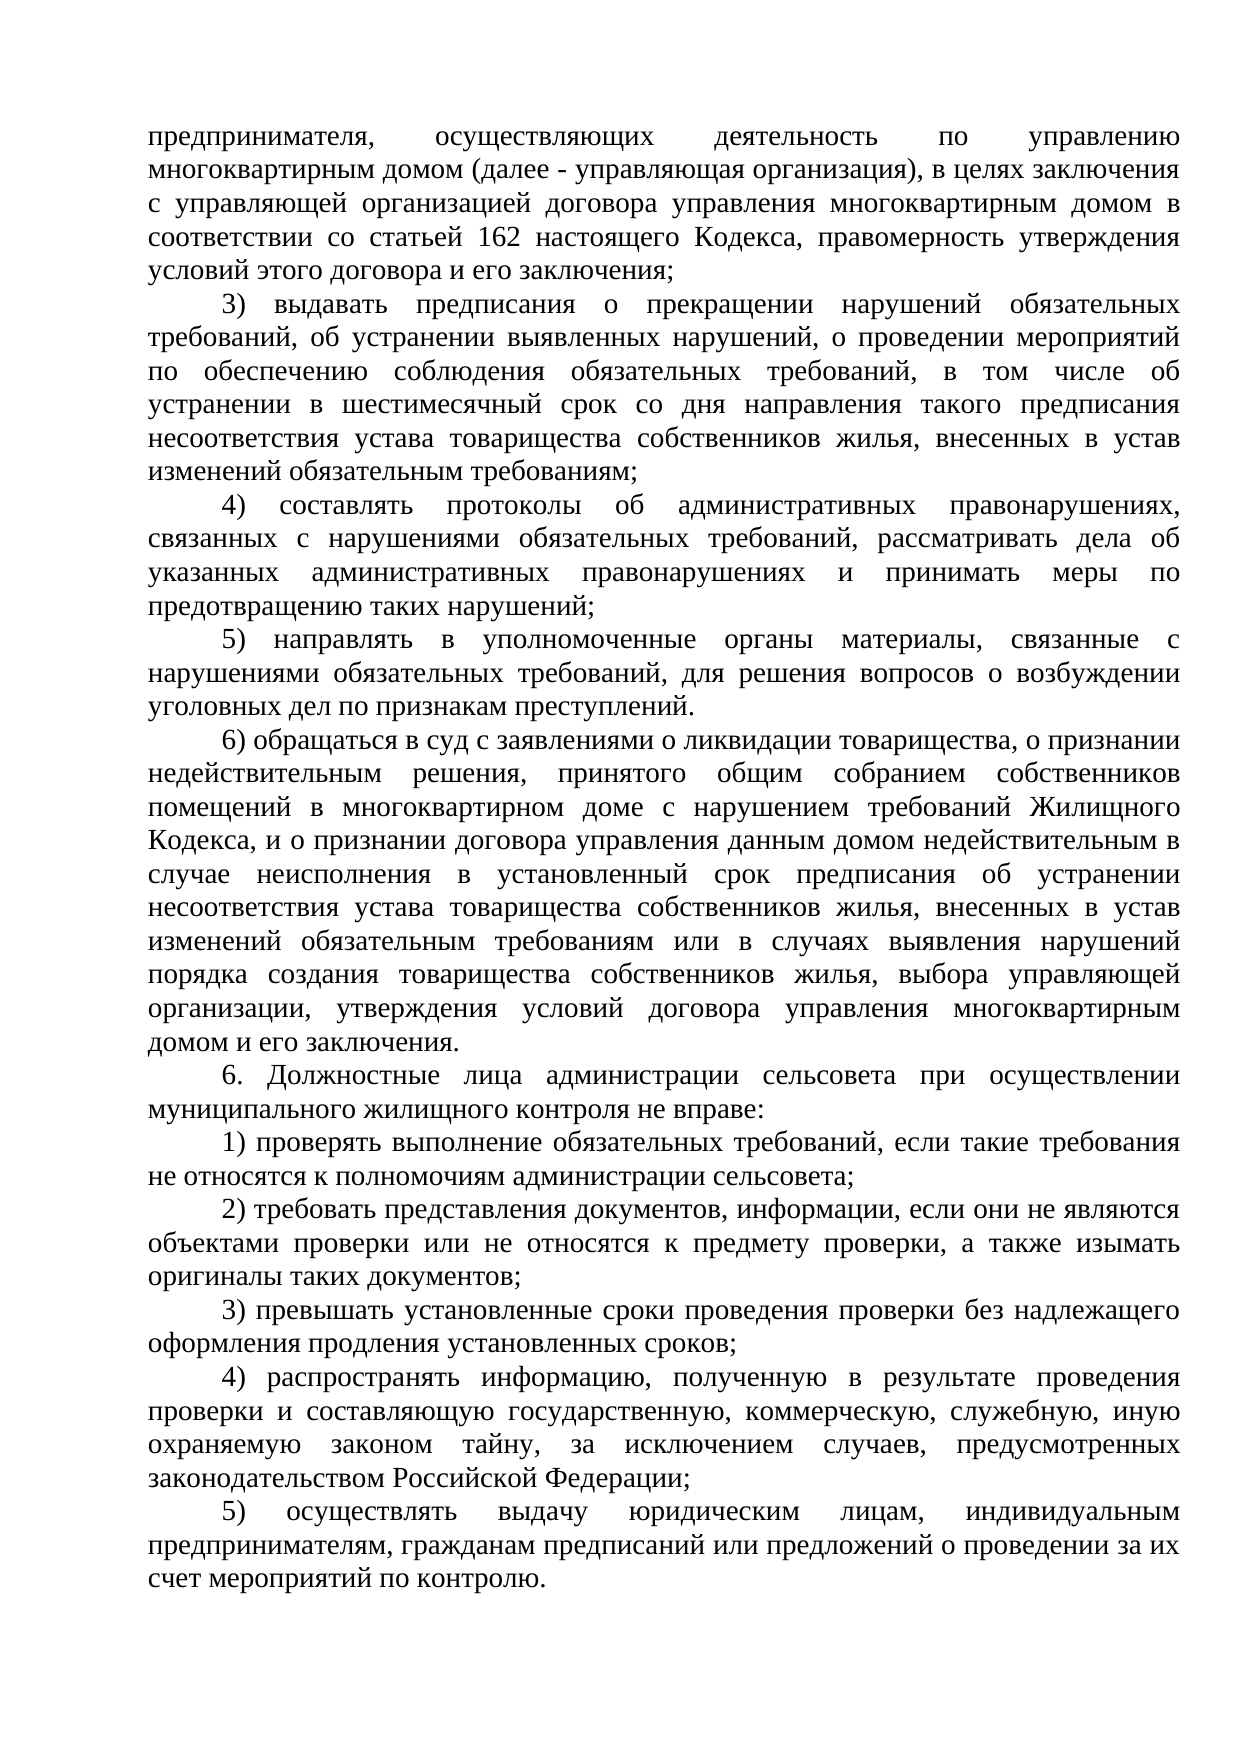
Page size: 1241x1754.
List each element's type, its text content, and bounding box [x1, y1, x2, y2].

text 1) проверять выполнение обязательных требований, если такие требования не относятся к полномочиям администрации сельсовета; [148, 1124, 1181, 1191]
text 5) направлять в уполномоченные органы материалы, связанные с нарушениями обязательных требований, для решения вопросов о возбуждении уголовных дел по признакам преступлений. [148, 621, 1181, 722]
text 6) обращаться в суд с заявлениями о ликвидации товарищества, о признании недействительным решения, принятого общим собранием собственников помещений в многоквартирном доме с нарушением требований Жилищного Кодекса, и о признании договора управления данным домом недействительным в случае неисполнения в установленный срок предписания об устранении несоответствия устава товарищества собственников жилья, внесенных в устав изменений обязательным требованиям или в случаях выявления нарушений порядка создания товарищества собственников жилья, выбора управляющей организации, утверждения условий договора управления многоквартирным домом и его заключения. [148, 722, 1181, 1057]
text 3) выдавать предписания о прекращении нарушений обязательных требований, об устранении выявленных нарушений, о проведении мероприятий по обеспечению соблюдения обязательных требований, в том числе об устранении в шестимесячный срок со дня направления такого предписания несоответствия устава товарищества собственников жилья, внесенных в устав изменений обязательным требованиям; [148, 286, 1181, 487]
text 4) составлять протоколы об административных правонарушениях, связанных с нарушениями обязательных требований, рассматривать дела об указанных административных правонарушениях и принимать меры по предотвращению таких нарушений; [148, 487, 1181, 621]
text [148, 118, 1181, 286]
text 3) превышать установленные сроки проведения проверки без надлежащего оформления продления установленных сроков; [148, 1292, 1181, 1359]
text 5) осуществлять выдачу юридическим лицам, индивидуальным предпринимателям, гражданам предписаний или предложений о проведении за их счет мероприятий по контролю. [148, 1493, 1181, 1594]
text 4) распространять информацию, полученную в результате проведения проверки и составляющую государственную, коммерческую, служебную, иную охраняемую законом тайну, за исключением случаев, предусмотренных законодательством Российской Федерации; [148, 1359, 1181, 1493]
text 2) требовать представления документов, информации, если они не являются объектами проверки или не относятся к предмету проверки, а также изымать оригиналы таких документов; [148, 1191, 1181, 1292]
text 6. Должностные лица администрации сельсовета при осуществлении муниципального жилищного контроля не вправе: [148, 1057, 1181, 1124]
